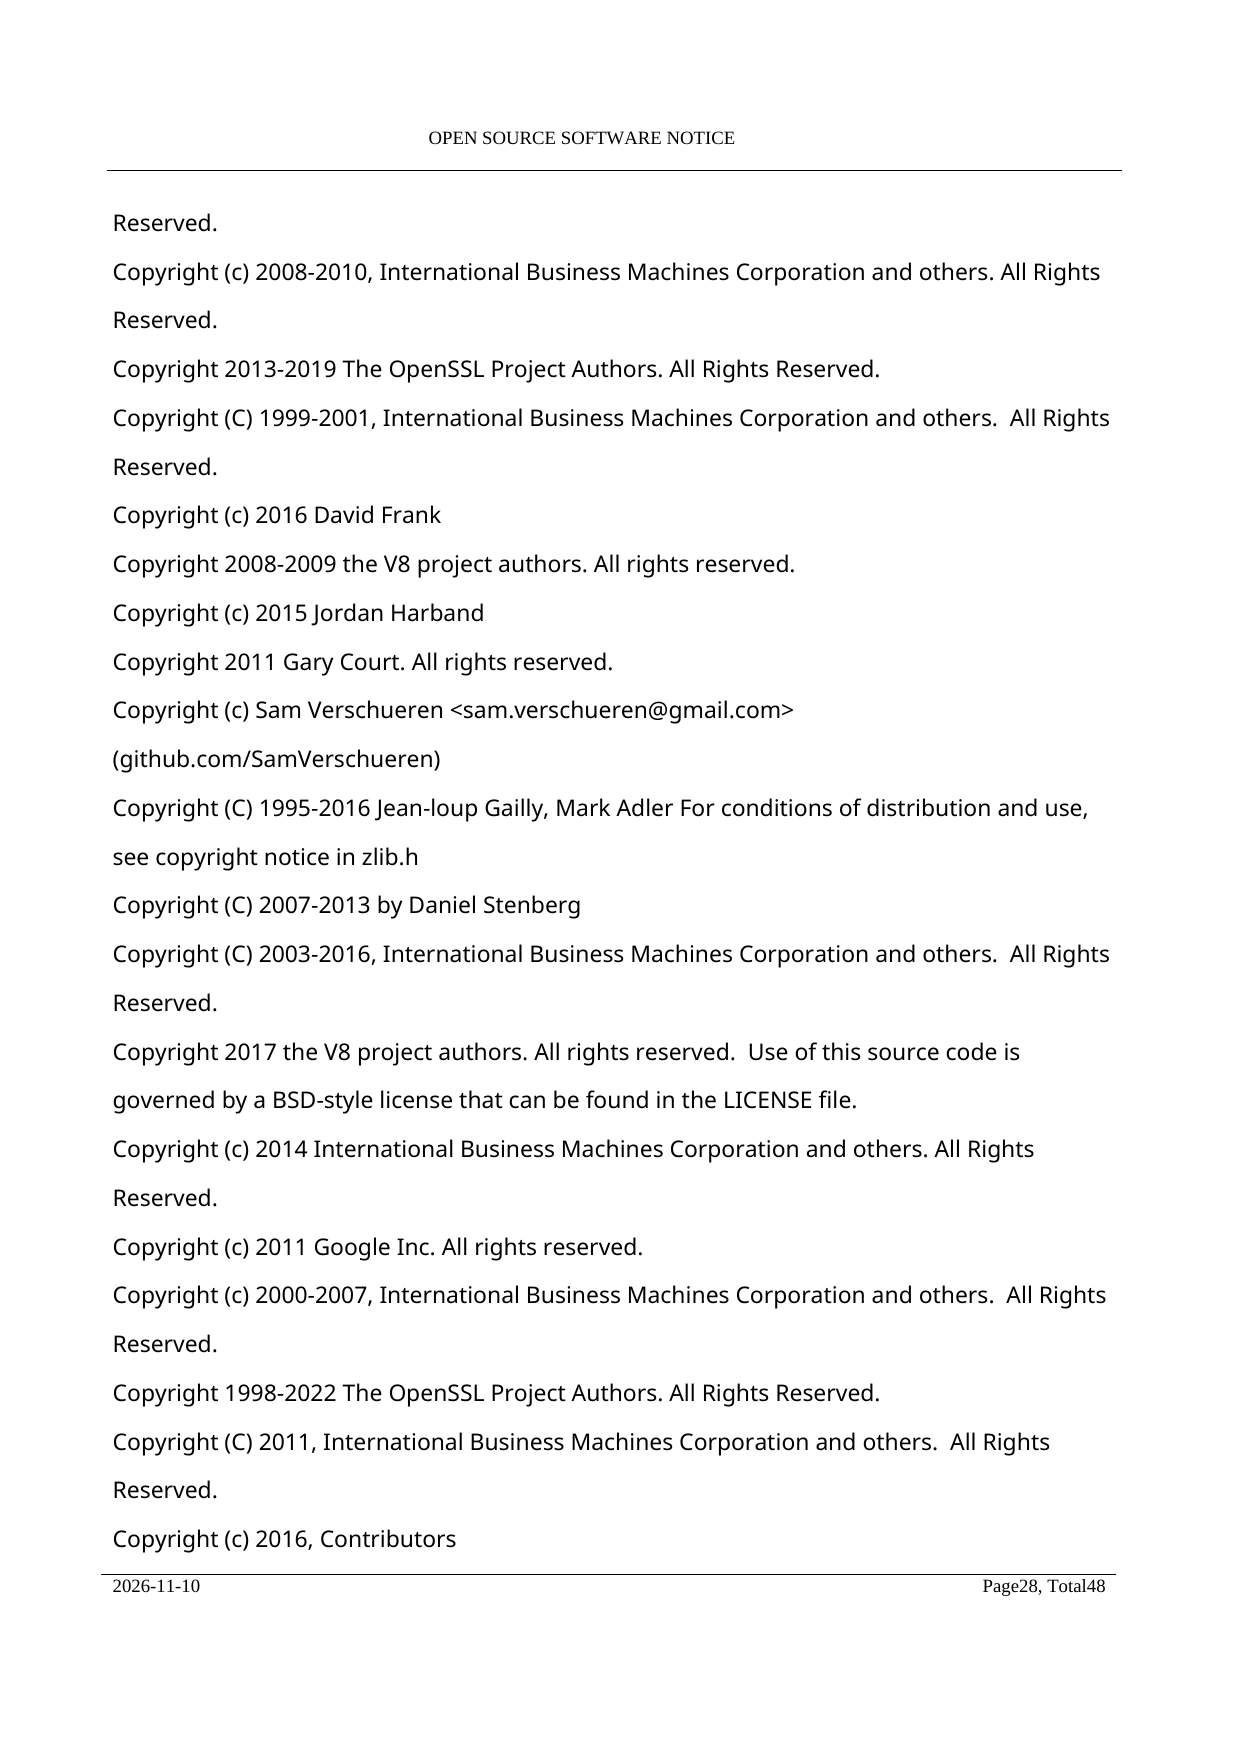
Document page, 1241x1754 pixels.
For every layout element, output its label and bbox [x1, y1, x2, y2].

text [112, 206, 1128, 1555]
